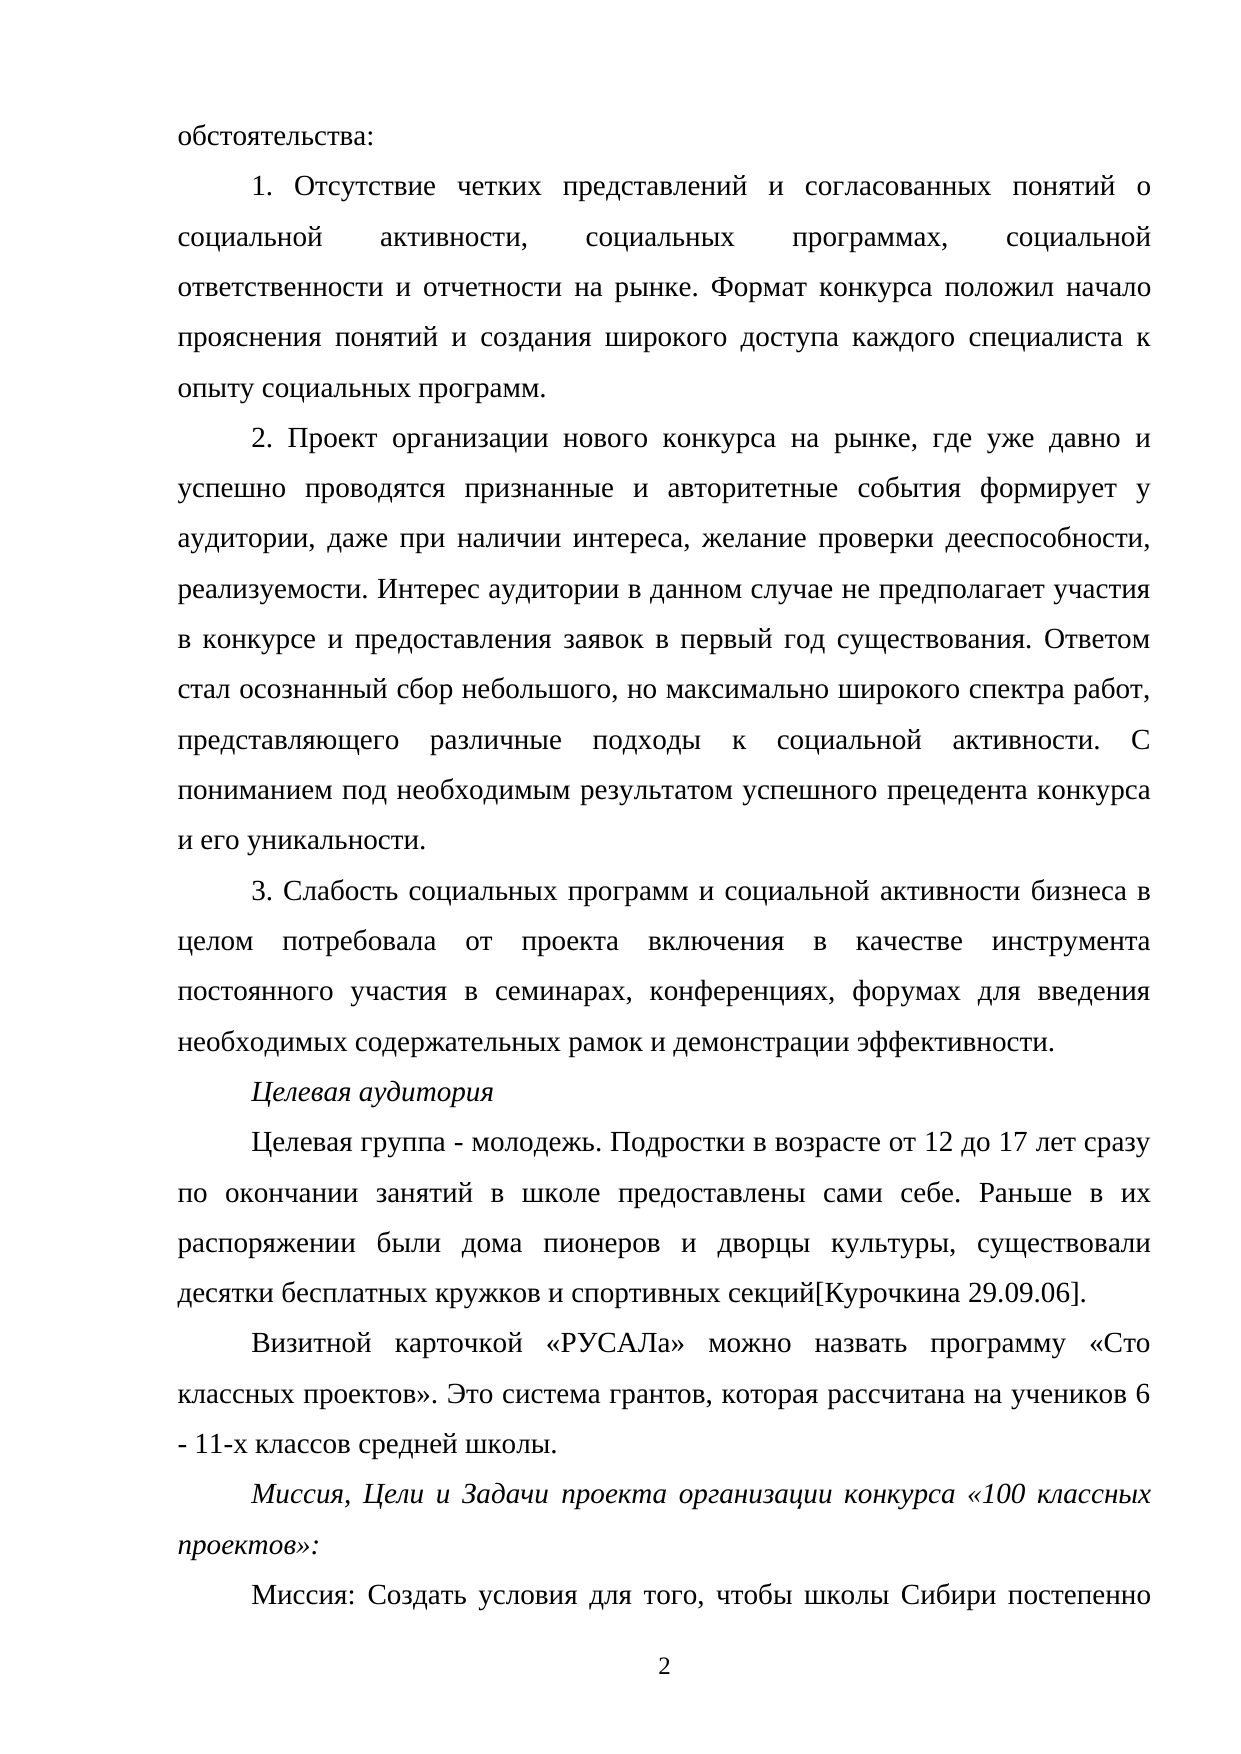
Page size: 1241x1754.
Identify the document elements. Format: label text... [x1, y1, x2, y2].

text Целевая аудитория [177, 1074, 1152, 1108]
text Целевая группа - молодежь. Подростки в возрасте от 12 до 17 лет сразу по окончании занятий в школе предоставлены сами себе. Раньше в их распоряжении были дома пионеров и дворцы культуры, существовали десятки бесплатных кружков и спортивных секций[Курочкина 29.09.06]. [177, 1124, 1152, 1309]
text 2. Проект организации нового конкурса на рынке, где уже давно и успешно проводятся признанные и авторитетные события формирует у аудитории, даже при наличии интереса, желание проверки дееспособности, реализуемости. Интерес аудитории в данном случае не предполагает участия в конкурсе и предоставления заявок в первый год существования. Ответом стал осознанный сбор небольшого, но максимально широкого спектра работ, представляющего различные подходы к социальной активности. С пониманием под необходимым результатом успешного прецедента конкурса и его уникальности. [177, 420, 1152, 856]
text 3. Слабость социальных программ и социальной активности бизнеса в целом потребовала от проекта включения в качестве инструмента постоянного участия в семинарах, конференциях, форумах для введения необходимых содержательных рамок и демонстрации эффективности. [177, 873, 1152, 1057]
text Миссия, Цели и Задачи проекта организации конкурса «100 классных проектов»: [177, 1477, 1152, 1560]
text 1. Отсутствие четких представлений и согласованных понятий о социальной активности, социальных программах, социальной ответственности и отчетности на рынке. Формат конкурса положил начало прояснения понятий и создания широкого доступа каждого специалиста к опыту социальных программ. [177, 168, 1152, 403]
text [177, 1577, 1152, 1611]
text Визитной карточкой «РУСАЛа» можно назвать программу «Сто классных проектов». Это система грантов, которая рассчитана на учеников 6 - 11-х классов средней школы. [177, 1326, 1152, 1460]
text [177, 118, 1152, 152]
